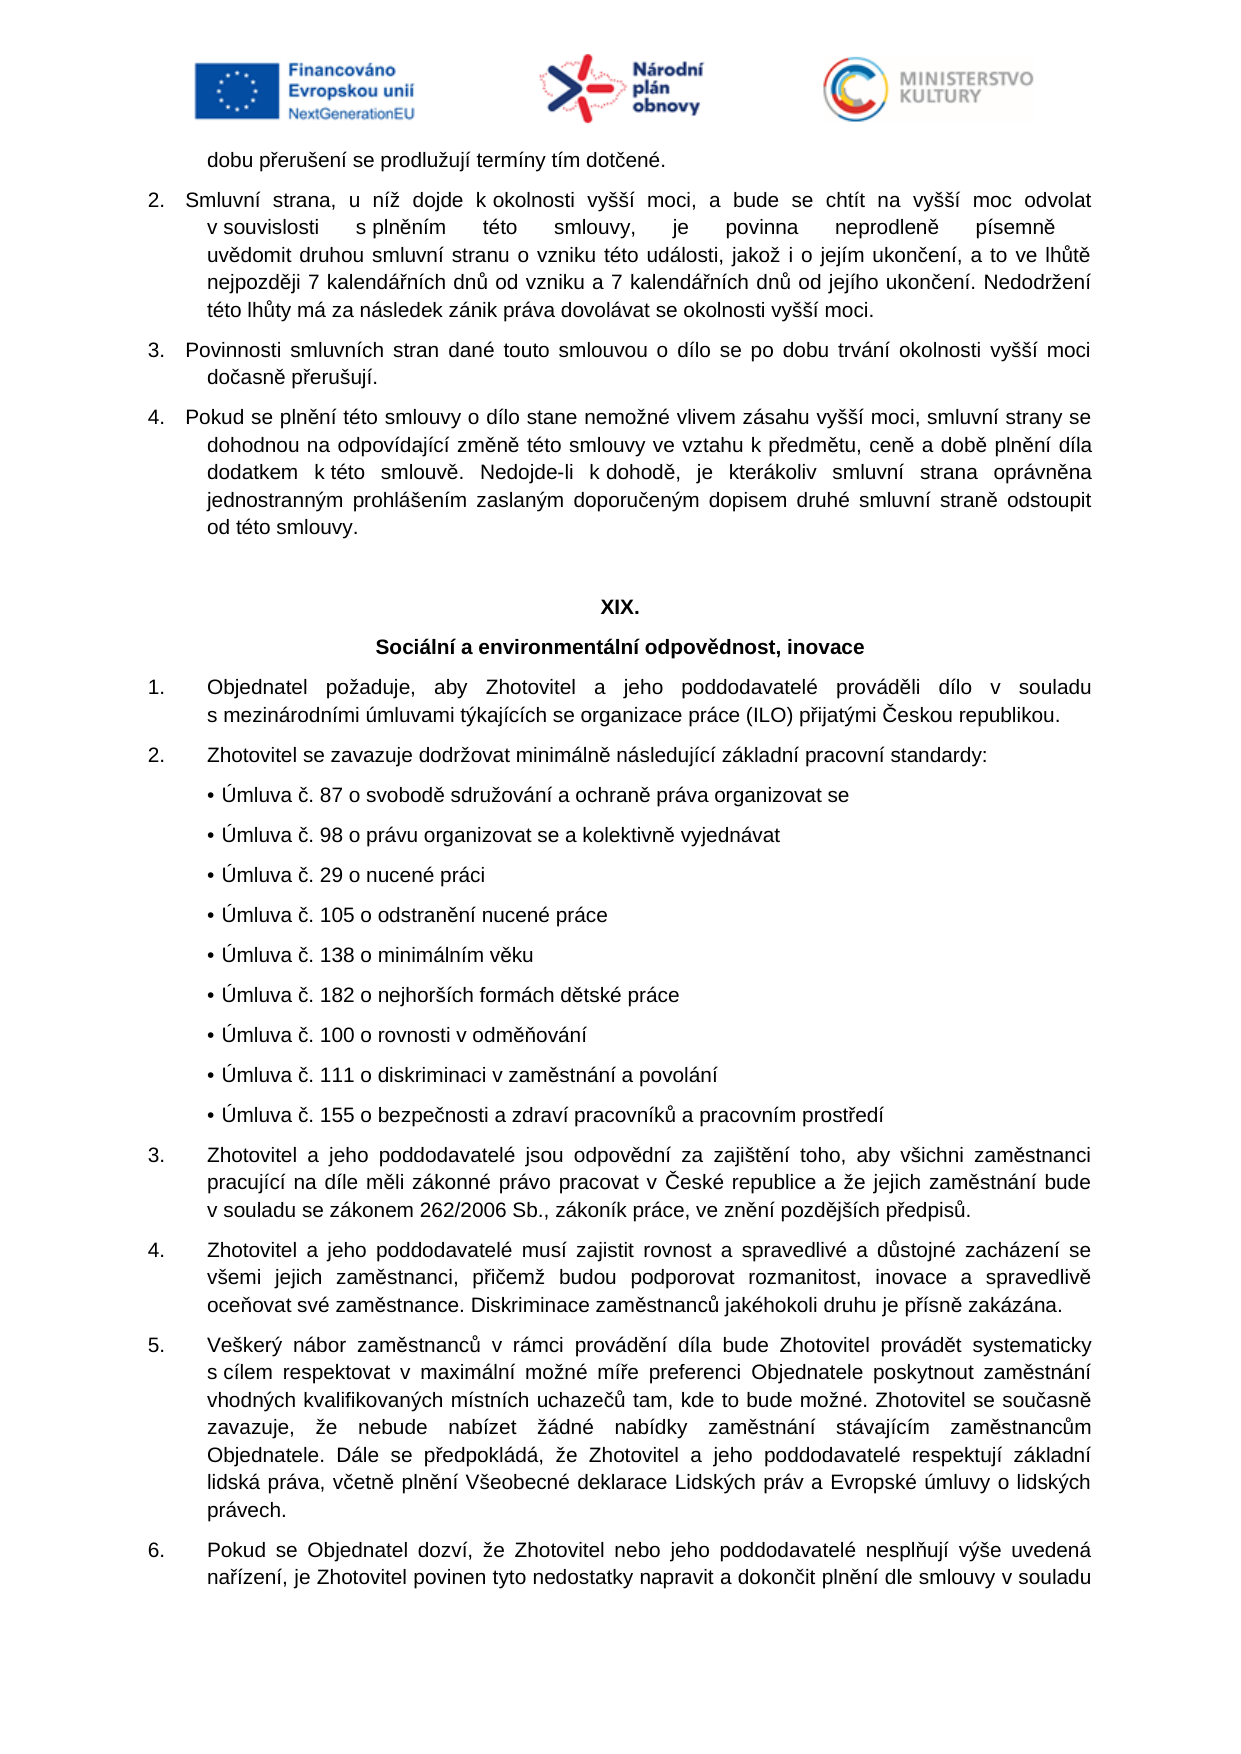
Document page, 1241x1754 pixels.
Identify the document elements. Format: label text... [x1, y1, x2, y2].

text • Úmluva č. 100 o rovnosti v odměňování [207, 1023, 1092, 1047]
text 4. Zhotovitel a jeho poddodavatelé musí zajistit rovnost a spravedlivé a důstojné zacházení se všemi jejich zaměstnanci, přičemž budou podporovat rozmanitost, inovace a spravedlivě oceňovat své zaměstnance. Diskriminace zaměstnanců jakéhokoli druhu je přísně zakázána. [148, 1238, 1092, 1317]
list Smluvní strana, u níž dojde k okolnosti vyšší moci, a bude se chtít na vyšší moc odvolat v souvislosti s plněním této smlouvy, je povinna neprodleně písemně uvědomit druhou smluvní stranu o vzniku této události, jakož i o jejím ukončení, a to ve lhůtě nejpozději 7 kalendářních dnů od vzniku a 7 kalendářních dnů od jejího ukončení. Nedodržení této lhůty má za následek zánik práva dovolávat se okolnosti vyšší moci. [148, 188, 1092, 322]
text 5. Veškerý nábor zaměstnanců v rámci provádění díla bude Zhotovitel provádět systematicky s cílem respektovat v maximální možné míře preferenci Objednatele poskytnout zaměstnání vhodných kvalifikovaných místních uchazečů tam, kde to bude možné. Zhotovitel se současně zavazuje, že nebude nabízet žádné nabídky zaměstnání stávajícím zaměstnancům Objednatele. Dále se předpokládá, že Zhotovitel a jeho poddodavatelé respektují základní lidská práva, včetně plnění Všeobecné deklarace Lidských práv a Evropské úmluvy o lidských právech. [148, 1333, 1092, 1522]
picture [147, 31, 1093, 148]
text • Úmluva č. 98 o právu organizovat se a kolektivně vyjednávat [207, 823, 1092, 847]
text • Úmluva č. 87 o svobodě sdružování a ochraně práva organizovat se [207, 783, 1092, 807]
text Sociální a environmentální odpovědnost, inovace [148, 635, 1092, 659]
text 3. Zhotovitel a jeho poddodavatelé jsou odpovědní za zajištění toho, aby všichni zaměstnanci pracující na díle měli zákonné právo pracovat v České republice a že jejich zaměstnání bude v souladu se zákonem 262/2006 Sb., zákoník práce, ve znění pozdějších předpisů. [148, 1143, 1092, 1222]
list Pokud se plnění této smlouvy o dílo stane nemožné vlivem zásahu vyšší moci, smluvní strany se dohodnou na odpovídající změně této smlouvy ve vztahu k předmětu, ceně a době plnění díla dodatkem k této smlouvě. Nedojde-li k dohodě, je kterákoliv smluvní strana oprávněna jednostranným prohlášením zaslaným doporučeným dopisem druhé smluvní straně odstoupit od této smlouvy. [148, 405, 1092, 539]
text • Úmluva č. 111 o diskriminaci v zaměstnání a povolání [207, 1063, 1092, 1087]
text 1. Objednatel požaduje, aby Zhotovitel a jeho poddodavatelé prováděli dílo v souladu s mezinárodními úmluvami týkajících se organizace práce (ILO) přijatými Českou republikou. [148, 675, 1092, 727]
text 2. Zhotovitel se zavazuje dodržovat minimálně následující základní pracovní standardy: [148, 743, 1092, 767]
text XIX. [148, 595, 1092, 619]
text • Úmluva č. 182 o nejhorších formách dětské práce [207, 983, 1092, 1007]
text • Úmluva č. 29 o nucené práci [207, 863, 1092, 887]
text • Úmluva č. 105 o odstranění nucené práce [207, 903, 1092, 927]
text • Úmluva č. 155 o bezpečnosti a zdraví pracovníků a pracovním prostředí [207, 1103, 1092, 1127]
list Povinnosti smluvních stran dané touto smlouvou o dílo se po dobu trvání okolnosti vyšší moci dočasně přerušují. [148, 338, 1092, 389]
text • Úmluva č. 138 o minimálním věku [207, 943, 1092, 967]
